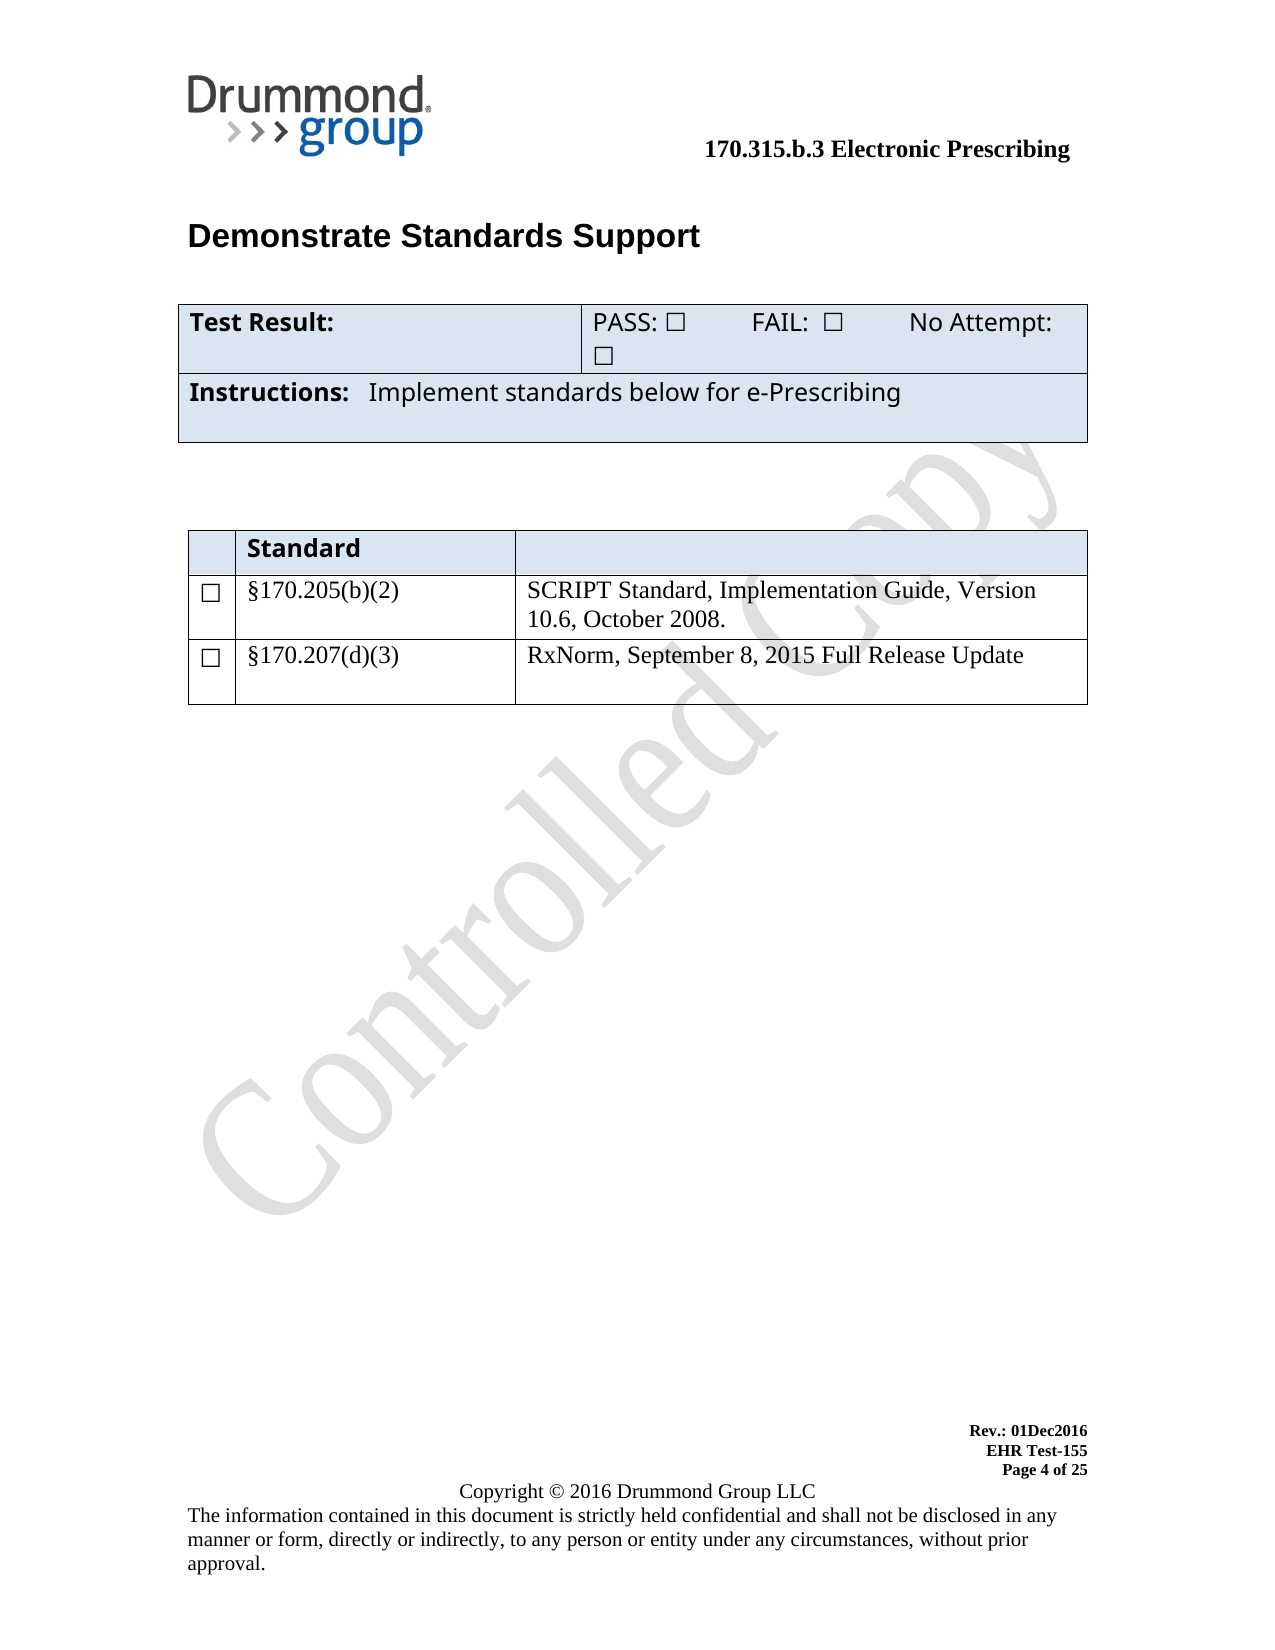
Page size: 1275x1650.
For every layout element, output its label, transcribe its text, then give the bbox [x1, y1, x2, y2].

table_cell Instructions: Implement standards below for e-Prescribing [179, 374, 1087, 442]
table_header Standard [236, 531, 515, 574]
table_header PASS: FAIL: No Attempt: [582, 305, 1087, 373]
table_header [516, 531, 1087, 574]
subtitle Demonstrate Standards Support [187, 216, 1087, 254]
table_cell SCRIPT Standard, Implementation Guide, Version 10.6, October 2008. [516, 576, 1087, 639]
picture [187, 75, 433, 157]
table_cell §170.207(d)(3) [236, 640, 515, 704]
table_header [189, 531, 235, 574]
table_cell RxNorm, September 8, 2015 Full Release Update [516, 640, 1087, 704]
table_header Test Result: [179, 305, 581, 373]
table_cell §170.205(b)(2) [236, 576, 515, 639]
